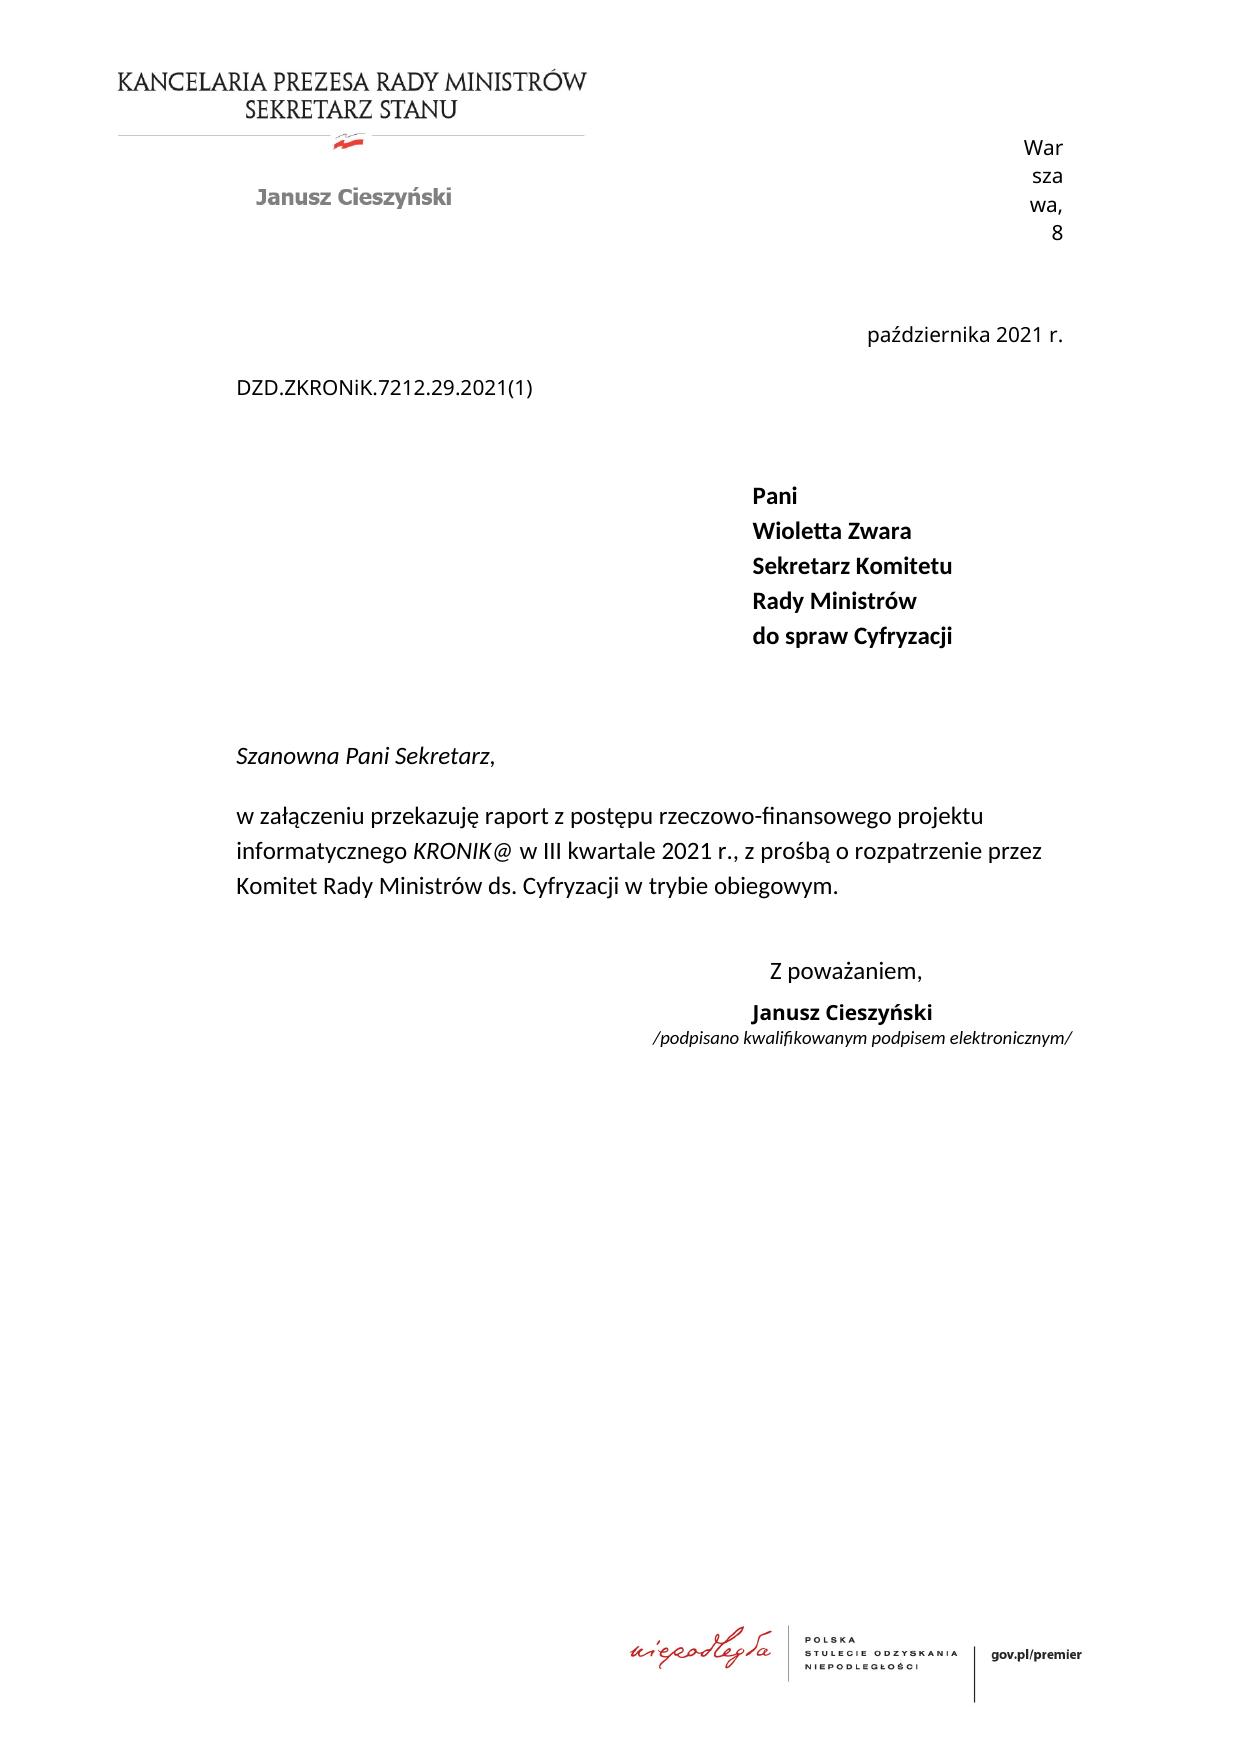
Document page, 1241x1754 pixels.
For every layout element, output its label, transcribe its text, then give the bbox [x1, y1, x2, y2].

text Janusz Cieszyński [679, 998, 1122, 1027]
text Z poważaniem, [531, 955, 1122, 986]
text Wioletta Zwara [752, 515, 1122, 546]
text Pani [752, 480, 1122, 511]
text Szanowna Pani Sekretarz, [236, 740, 1122, 771]
text DZD.ZKRONiK.7212.29.2021(1) [118, 373, 1122, 402]
text w załączeniu przekazuję raport z postępu rzeczowo-finansowego projektu informatycznego KRONIK@ w III kwartale 2021 r., z prośbą o rozpatrzenie przez Komitet Rady Ministrów ds. Cyfryzacji w trybie obiegowym. [236, 800, 1122, 901]
text /podpisano kwalifikowanym podpisem elektronicznym/ [605, 1027, 1122, 1049]
text do spraw Cyfryzacji [752, 620, 1122, 651]
picture [117, 0, 1004, 320]
picture [236, 1596, 1121, 1754]
text Sekretarz Komitetu Rady Ministrów [752, 550, 1122, 616]
text Warszawa, 8 października 2021 r. [118, 133, 1063, 348]
